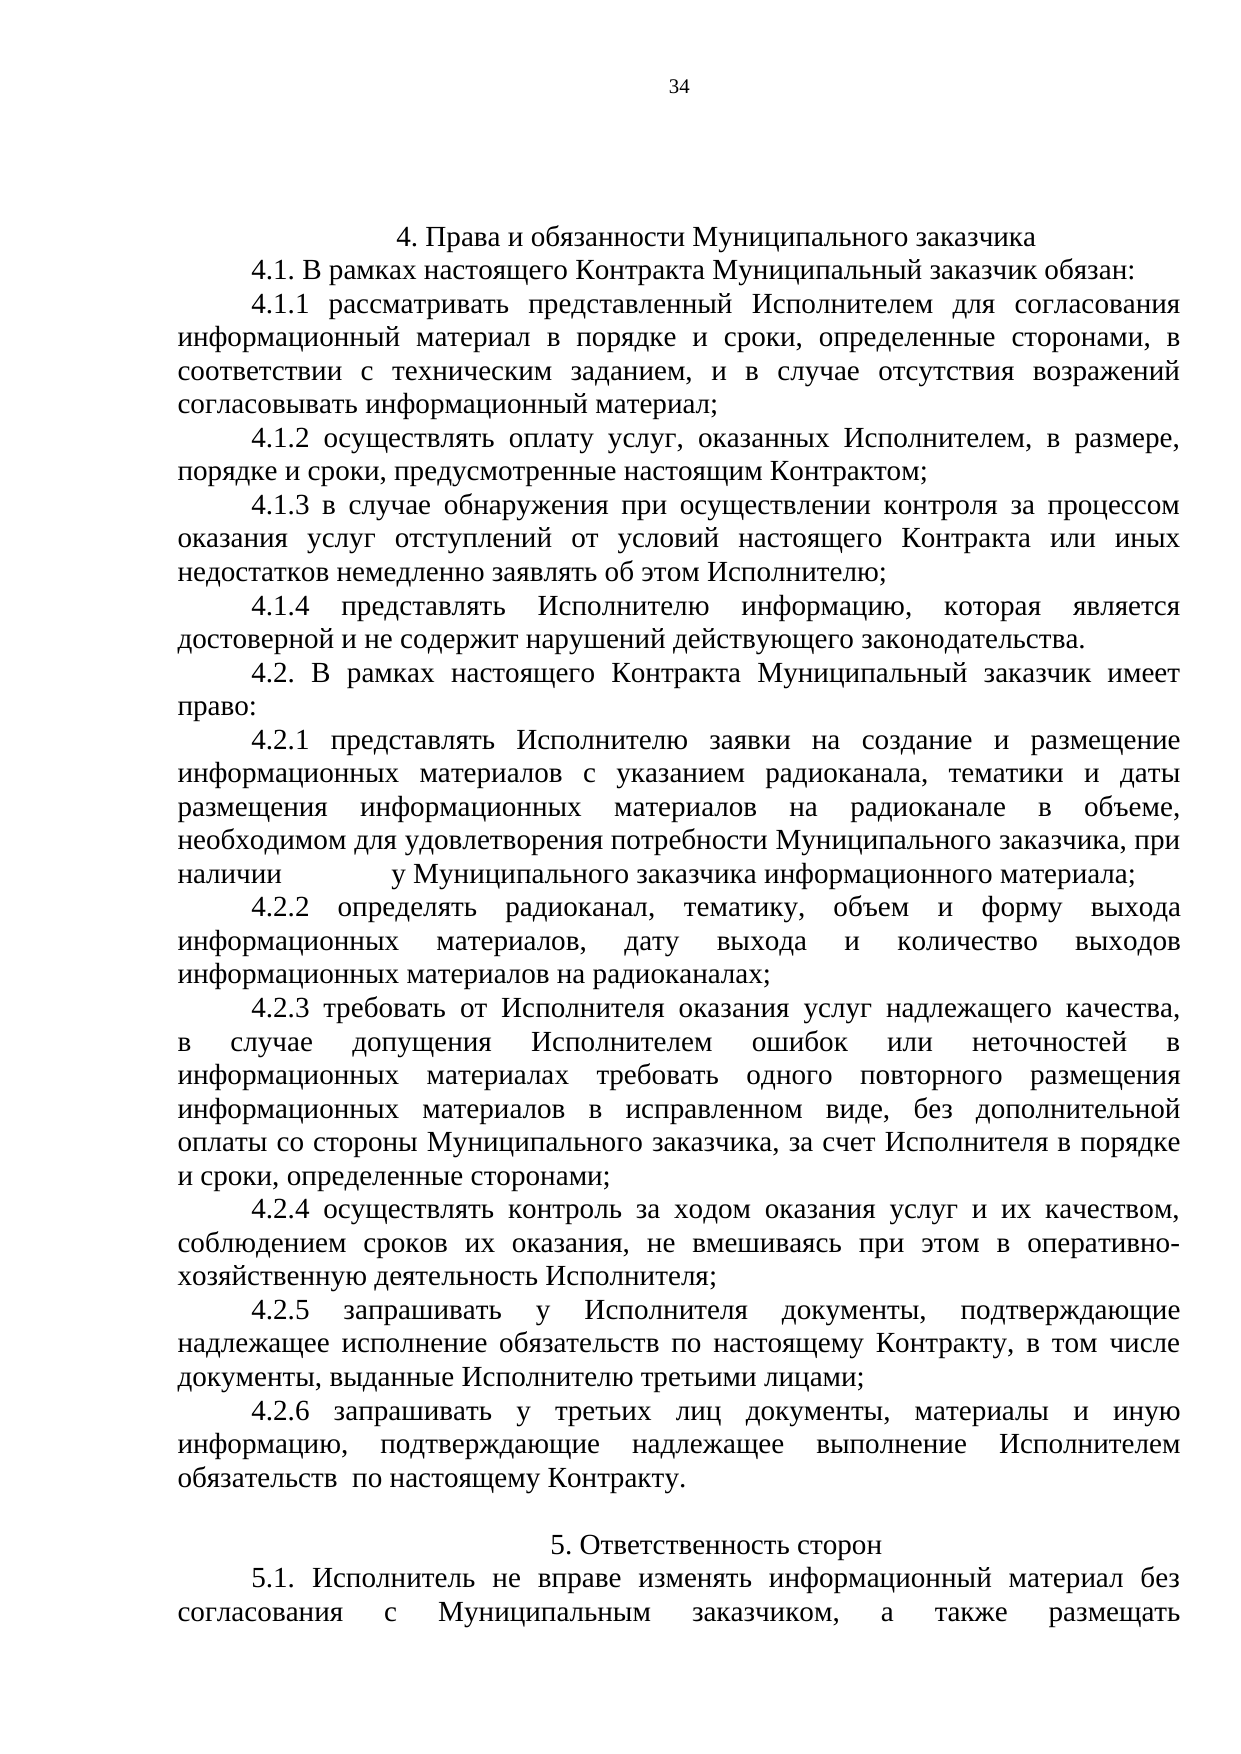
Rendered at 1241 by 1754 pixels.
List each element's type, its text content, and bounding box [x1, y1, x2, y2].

text 4.1.2 осуществлять оплату услуг, оказанных Исполнителем, в размере, порядке и сроки, предусмотренные настоящим Контрактом; [177, 420, 1181, 487]
text 4.1.1 рассматривать представленный Исполнителем для согласования информационный материал в порядке и сроки, определенные сторонами, в соответствии с техническим заданием, и в случае отсутствия возражений согласовывать информационный материал; [177, 286, 1181, 420]
text 4.2. В рамках настоящего Контракта Муниципальный заказчик имеет право: [177, 655, 1181, 722]
text 4.1. В рамках настоящего Контракта Муниципальный заказчик обязан: [177, 252, 1181, 286]
text 4. Права и обязанности Муниципального заказчика [177, 219, 1181, 252]
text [177, 1560, 1181, 1627]
text 4.2.5 запрашивать у Исполнителя документы, подтверждающие надлежащее исполнение обязательств по настоящему Контракту, в том числе документы, выданные Исполнителю третьими лицами; [177, 1292, 1181, 1393]
text 4.2.1 представлять Исполнителю заявки на создание и размещение информационных материалов с указанием радиоканала, тематики и даты размещения информационных материалов на радиоканале в объеме, необходимом для удовлетворения потребности Муниципального заказчика, при наличии у Муниципального заказчика информационного материала; [177, 722, 1181, 889]
text 5. Ответственность сторон [177, 1527, 1181, 1560]
text 4.2.2 определять радиоканал, тематику, объем и форму выхода информационных материалов, дату выхода и количество выходов информационных материалов на радиоканалах; [177, 889, 1181, 990]
text 4.2.6 запрашивать у третьих лиц документы, материалы и иную информацию, подтверждающие надлежащее выполнение Исполнителем обязательств по настоящему Контракту. [177, 1393, 1181, 1493]
text 4.1.3 в случае обнаружения при осуществлении контроля за процессом оказания услуг отступлений от условий настоящего Контракта или иных недостатков немедленно заявлять об этом Исполнителю; [177, 487, 1181, 588]
text 4.2.3 требовать от Исполнителя оказания услуг надлежащего качества, в случае допущения Исполнителем ошибок или неточностей в информационных материалах требовать одного повторного размещения информационных материалов в исправленном виде, без дополнительной оплаты со стороны Муниципального заказчика, за счет Исполнителя в порядке и сроки, определенные сторонами; [177, 990, 1181, 1191]
text 4.2.4 осуществлять контроль за ходом оказания услуг и их качеством, соблюдением сроков их оказания, не вмешиваясь при этом в оперативно-хозяйственную деятельность Исполнителя; [177, 1191, 1181, 1292]
text 4.1.4 представлять Исполнителю информацию, которая является достоверной и не содержит нарушений действующего законодательства. [177, 588, 1181, 655]
